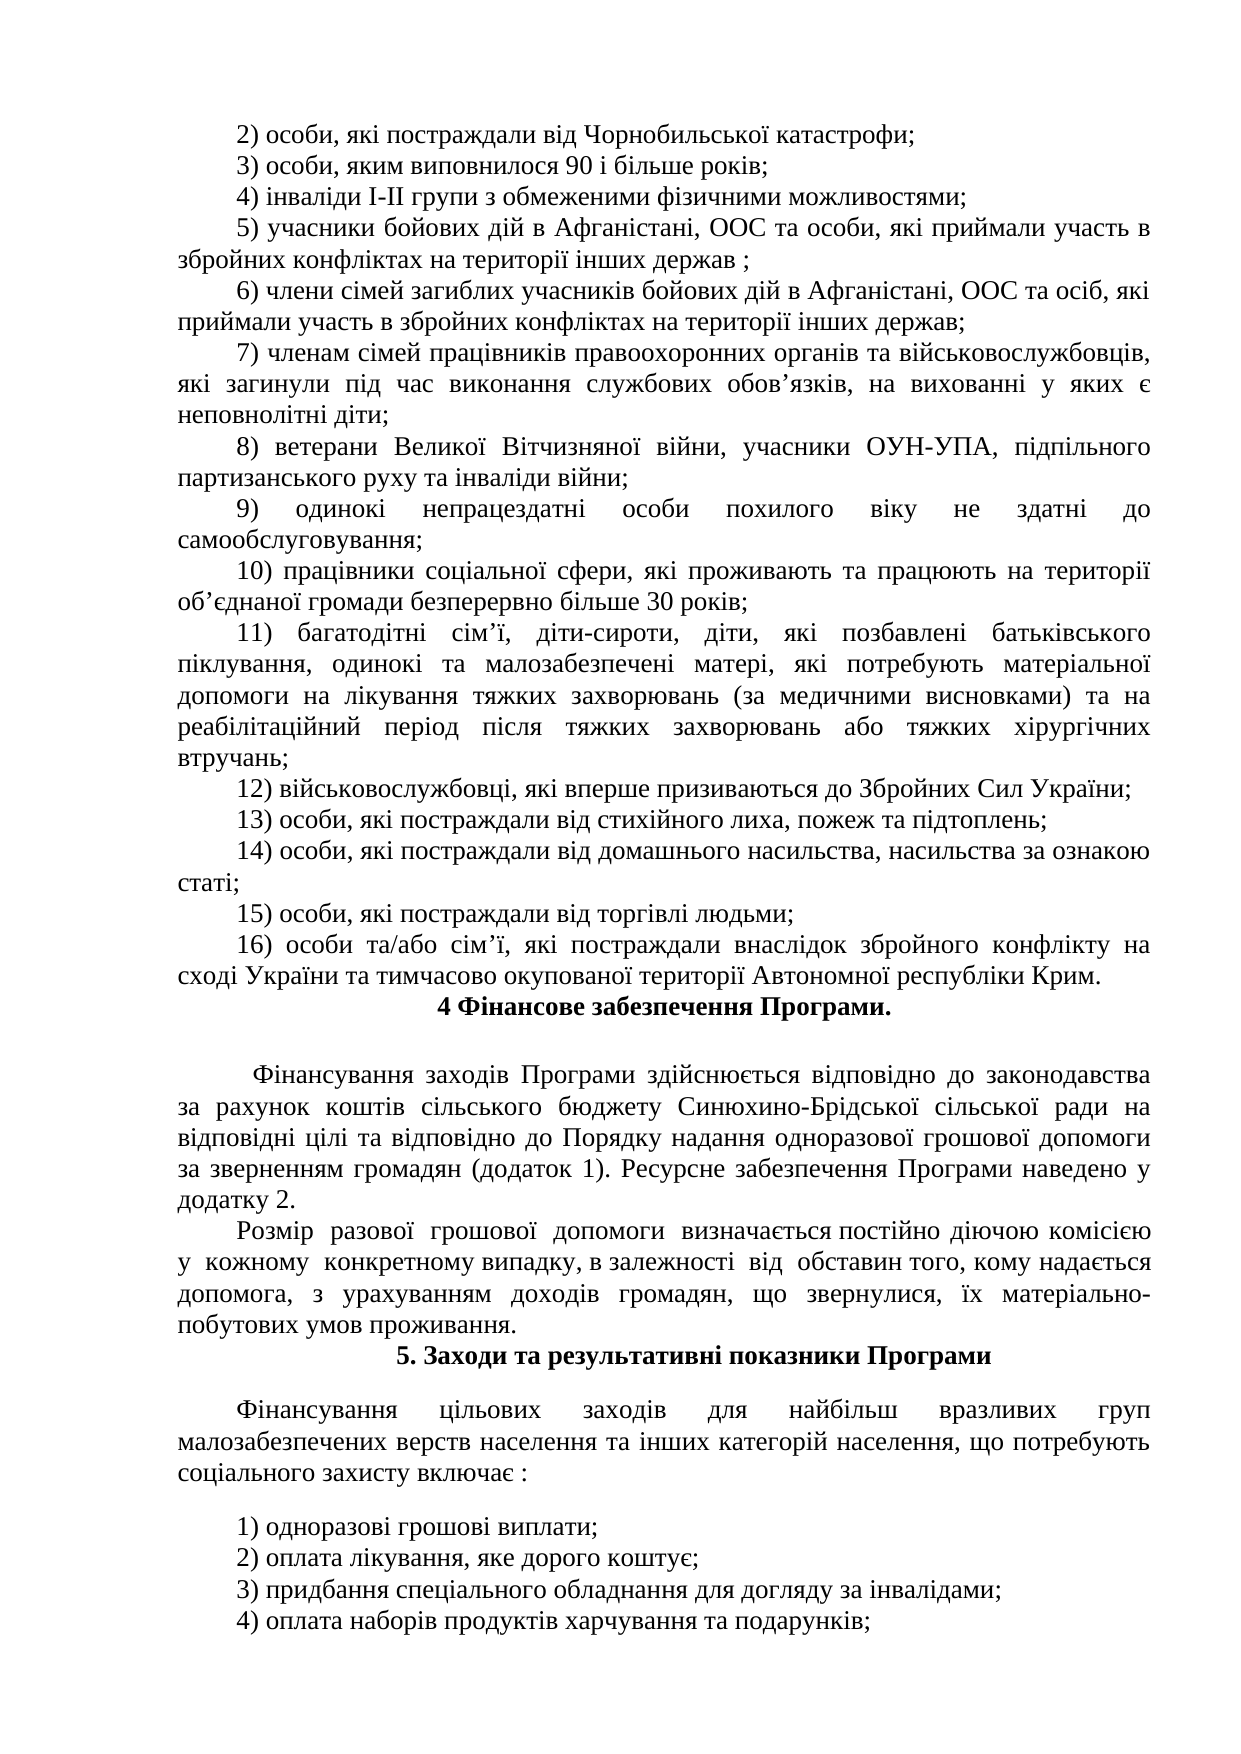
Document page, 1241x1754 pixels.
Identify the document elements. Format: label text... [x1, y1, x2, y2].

text 15) особи, які постраждали від торгівлі людьми; [177, 897, 1152, 928]
text 3) особи, яким виповнилося 90 і більше років; [177, 149, 1152, 180]
text 8) ветерани Великої Вітчизняної війни, учасники ОУН-УПА, підпільного партизанського руху та інваліди війни; [177, 429, 1152, 492]
text 14) особи, які постраждали від домашнього насильства, насильства за ознакою статі; [177, 834, 1152, 897]
text 5) учасники бойових дій в Афганістані, ООС та особи, які приймали участь в збройних конфліктах на території інших держав ; [177, 212, 1152, 274]
text 9) одинокі непрацездатні особи похилого віку не здатні до самообслуговування; [177, 492, 1152, 554]
text 10) працівники соціальної сфери, які проживають та працюють на території об’єднаної громади безперервно більше 30 років; [177, 554, 1152, 616]
text 6) члени сімей загиблих учасників бойових дій в Афганістані, ООС та осіб, які приймали участь в збройних конфліктах на території інших держав; [177, 274, 1152, 336]
text Розмір разової грошової допомоги визначається постійно діючою комісією у кожному конкретному випадку, в залежності від обставин того, кому надається допомога, з урахуванням доходів громадян, що звернулися, їх матеріально-побутових умов проживання. [177, 1214, 1152, 1339]
text Фінансування цільових заходів для найбільш вразливих груп малозабезпечених верств населення та інших категорій населення, що потребують соціального захисту включає : [177, 1393, 1152, 1487]
text 4) оплата наборів продуктів харчування та подарунків; [177, 1604, 1152, 1635]
text 4) інваліди І-ІІ групи з обмеженими фізичними можливостями; [177, 180, 1152, 212]
text 16) особи та/або сім’ї, які постраждали внаслідок збройного конфлікту на сході України та тимчасово окупованої території Автономної республіки Крим. [177, 928, 1152, 990]
text 11) багатодітні сім’ї, діти-сироти, діти, які позбавлені батьківського піклування, одинокі та малозабезпечені матері, які потребують матеріальної допомоги на лікування тяжких захворювань (за медичними висновками) та на реабілітаційний період після тяжких захворювань або тяжких хірургічних втручань; [177, 616, 1152, 772]
text 12) військовослужбовці, які вперше призиваються до Збройних Сил України; [177, 772, 1152, 803]
text 4 Фінансове забезпечення Програми. [177, 990, 1152, 1021]
text Фінансування заходів Програми здійснюється відповідно до законодавства за рахунок коштів сільського бюджету Синюхино-Брідської сільської ради на відповідні цілі та відповідно до Порядку надання одноразової грошової допомоги за зверненням громадян (додаток 1). Ресурсне забезпечення Програми наведено у додатку 2. [177, 1059, 1152, 1214]
text 1) одноразові грошові виплати; [177, 1510, 1152, 1542]
text 2) особи, які постраждали від Чорнобильської катастрофи; [177, 118, 1152, 149]
text 5. Заходи та результативні показники Програми [177, 1339, 1152, 1370]
text 7) членам сімей працівників правоохоронних органів та військовослужбовців, які загинули під час виконання службових обов’язків, на вихованні у яких є неповнолітні діти; [177, 336, 1152, 429]
text 13) особи, які постраждали від стихійного лиха, пожеж та підтоплень; [177, 803, 1152, 834]
text 2) оплата лікування, яке дорого коштує; [177, 1542, 1152, 1573]
text 3) придбання спеціального обладнання для догляду за інвалідами; [177, 1573, 1152, 1604]
